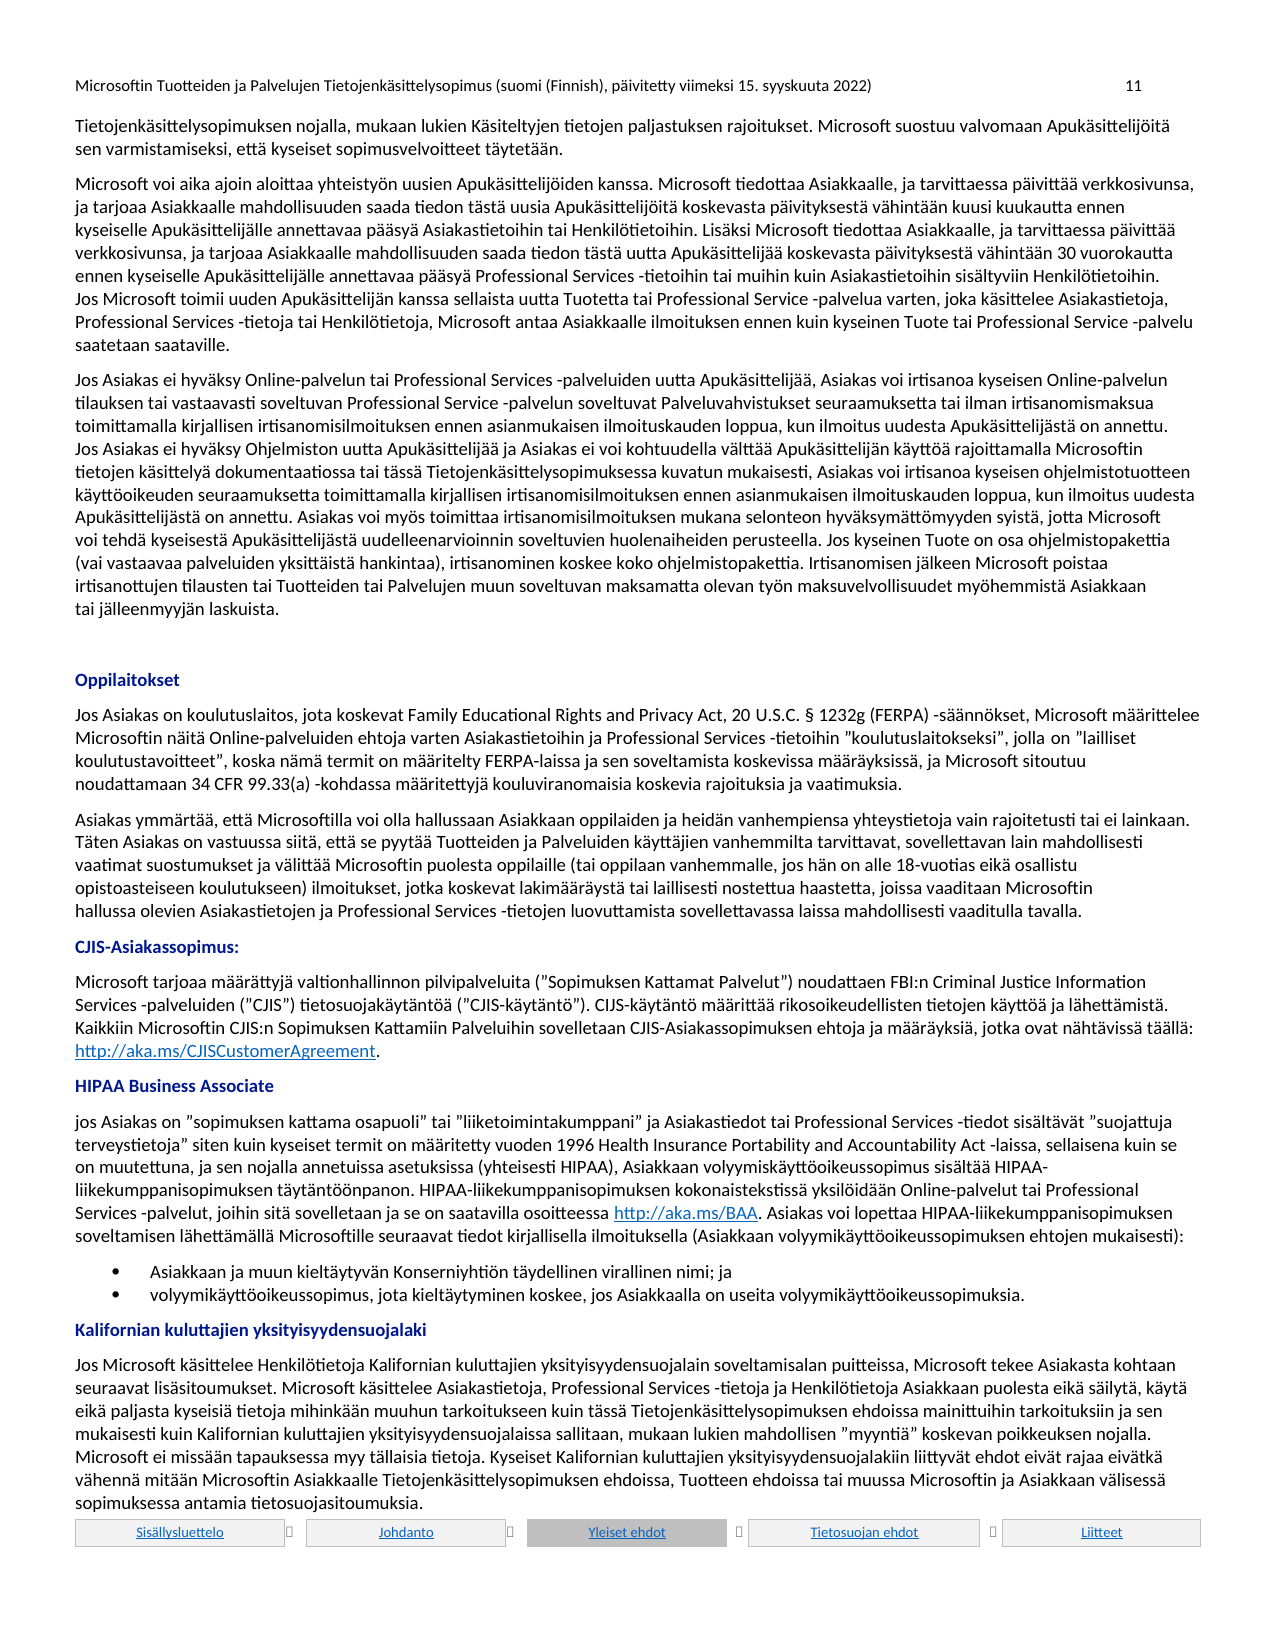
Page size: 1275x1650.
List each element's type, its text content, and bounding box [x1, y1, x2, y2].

list volyymikäyttöoikeussopimus, jota kieltäytyminen koskee, jos Asiakkaalla on useita volyymikäyttöoikeussopimuksia. [112, 1283, 1200, 1306]
list Microsoft voi aika ajoin aloittaa yhteistyön uusien Apukäsittelijöiden kanssa. Microsoft tiedottaa Asiakkaalle, ja tarvittaessa päivittää verkkosivunsa, ja tarjoaa Asiakkaalle mahdollisuuden saada tiedon tästä uusia Apukäsittelijöitä koskevasta päivityksestä vähintään kuusi kuukautta ennen kyseiselle Apukäsittelijälle annettavaa pääsyä Asiakastietoihin tai Henkilötietoihin. Lisäksi Microsoft tiedottaa Asiakkaalle, ja tarvittaessa päivittää verkkosivunsa, ja tarjoaa Asiakkaalle mahdollisuuden saada tiedon tästä uutta Apukäsittelijää koskevasta päivityksestä vähintään 30 vuorokautta ennen kyseiselle Apukäsittelijälle annettavaa pääsyä Professional Services -tietoihin tai muihin kuin Asiakastietoihin sisältyviin Henkilötietoihin. Jos Microsoft toimii uuden Apukäsittelijän kanssa sellaista uutta Tuotetta tai Professional Service -palvelua varten, joka käsittelee Asiakastietoja, Professional Services -tietoja tai Henkilötietoja, Microsoft antaa Asiakkaalle ilmoituksen ennen kuin kyseinen Tuote tai Professional Service -palvelu saatetaan saataville. [75, 172, 1200, 356]
list Microsoft tarjoaa määrättyjä valtionhallinnon pilvipalveluita (”Sopimuksen Kattamat Palvelut”) noudattaen FBI:n Criminal Justice Information Services -palveluiden (”CJIS”) tietosuojakäytäntöä (”CJIS-käytäntö”). CIJS-käytäntö määrittää rikosoikeudellisten tietojen käyttöä ja lähettämistä. Kaikkiin Microsoftin CJIS:n Sopimuksen Kattamiin Palveluihin sovelletaan CJIS-Asiakassopimuksen ehtoja ja määräyksiä, jotka ovat nähtävissä täällä: http://aka.ms/CJISCustomerAgreement. [75, 970, 1200, 1062]
subtitle Kalifornian kuluttajien yksityisyydensuojalaki [75, 1318, 1200, 1341]
list Jos Asiakas on koulutuslaitos, jota koskevat Family Educational Rights and Privacy Act, 20 U.S.C. § 1232g (FERPA) -säännökset, Microsoft määrittelee Microsoftin näitä Online-palveluiden ehtoja varten Asiakastietoihin ja Professional Services -tietoihin ”koulutuslaitokseksi”, jolla on ”lailliset koulutustavoitteet”, koska nämä termit on määritelty FERPA-laissa ja sen soveltamista koskevissa määräyksissä, ja Microsoft sitoutuu noudattamaan 34 CFR 99.33(a) -kohdassa määritettyjä kouluviranomaisia koskevia rajoituksia ja vaatimuksia. [75, 704, 1200, 795]
list Jos Asiakas ei hyväksy Online-palvelun tai Professional Services -palveluiden uutta Apukäsittelijää, Asiakas voi irtisanoa kyseisen Online-palvelun tilauksen tai vastaavasti soveltuvan Professional Service -palvelun soveltuvat Palveluvahvistukset seuraamuksetta tai ilman irtisanomismaksua toimittamalla kirjallisen irtisanomisilmoituksen ennen asianmukaisen ilmoituskauden loppua, kun ilmoitus uudesta Apukäsittelijästä on annettu. Jos Asiakas ei hyväksy Ohjelmiston uutta Apukäsittelijää ja Asiakas ei voi kohtuudella välttää Apukäsittelijän käyttöä rajoittamalla Microsoftin tietojen käsittelyä dokumentaatiossa tai tässä Tietojenkäsittelysopimuksessa kuvatun mukaisesti, Asiakas voi irtisanoa kyseisen ohjelmistotuotteen käyttöoikeuden seuraamuksetta toimittamalla kirjallisen irtisanomisilmoituksen ennen asianmukaisen ilmoituskauden loppua, kun ilmoitus uudesta Apukäsittelijästä on annettu. Asiakas voi myös toimittaa irtisanomisilmoituksen mukana selonteon hyväksymättömyyden syistä, jotta Microsoft voi tehdä kyseisestä Apukäsittelijästä uudelleenarvioinnin soveltuvien huolenaiheiden perusteella. Jos kyseinen Tuote on osa ohjelmistopakettia (vai vastaavaa palveluiden yksittäistä hankintaa), irtisanominen koskee koko ohjelmistopakettia. Irtisanomisen jälkeen Microsoft poistaa irtisanottujen tilausten tai Tuotteiden tai Palvelujen muun soveltuvan maksamatta olevan työn maksuvelvollisuudet myöhemmistä Asiakkaan tai jälleenmyyjän laskuista. [75, 368, 1200, 620]
list Jos Microsoft käsittelee Henkilötietoja Kalifornian kuluttajien yksityisyydensuojalain soveltamisalan puitteissa, Microsoft tekee Asiakasta kohtaan seuraavat lisäsitoumukset. Microsoft käsittelee Asiakastietoja, Professional Services -tietoja ja Henkilötietoja Asiakkaan puolesta eikä säilytä, käytä eikä paljasta kyseisiä tietoja mihinkään muuhun tarkoitukseen kuin tässä Tietojenkäsittelysopimuksen ehdoissa mainittuihin tarkoituksiin ja sen mukaisesti kuin Kalifornian kuluttajien yksityisyydensuojalaissa sallitaan, mukaan lukien mahdollisen ”myyntiä” koskevan poikkeuksen nojalla. Microsoft ei missään tapauksessa myy tällaisia tietoja. Kyseiset Kalifornian kuluttajien yksityisyydensuojalakiin liittyvät ehdot eivät rajaa eivätkä vähennä mitään Microsoftin Asiakkaalle Tietojenkäsittelysopimuksen ehdoissa, Tuotteen ehdoissa tai muussa Microsoftin ja Asiakkaan välisessä sopimuksessa antamia tietosuojasitoumuksia. [75, 1354, 1200, 1514]
subtitle HIPAA Business Associate [75, 1074, 1200, 1097]
subtitle CJIS-Asiakassopimus: [75, 935, 1200, 958]
list Asiakas ymmärtää, että Microsoftilla voi olla hallussaan Asiakkaan oppilaiden ja heidän vanhempiensa yhteystietoja vain rajoitetusti tai ei lainkaan. Täten Asiakas on vastuussa siitä, että se pyytää Tuotteiden ja Palveluiden käyttäjien vanhemmilta tarvittavat, sovellettavan lain mahdollisesti vaatimat suostumukset ja välittää Microsoftin puolesta oppilaille (tai oppilaan vanhemmalle, jos hän on alle 18-vuotias eikä osallistu opistoasteiseen koulutukseen) ilmoitukset, jotka koskevat lakimääräystä tai laillisesti nostettua haastetta, joissa vaaditaan Microsoftin hallussa olevien Asiakastietojen ja Professional Services -tietojen luovuttamista sovellettavassa laissa mahdollisesti vaaditulla tavalla. [75, 808, 1200, 922]
list Asiakkaan ja muun kieltäytyvän Konserniyhtiön täydellinen virallinen nimi; ja [112, 1260, 1200, 1283]
list jos Asiakas on ”sopimuksen kattama osapuoli” tai ”liiketoimintakumppani” ja Asiakastiedot tai Professional Services -tiedot sisältävät ”suojattuja terveystietoja” siten kuin kyseiset termit on määritetty vuoden 1996 Health Insurance Portability and Accountability Act -laissa, sellaisena kuin se on muutettuna, ja sen nojalla annetuissa asetuksissa (yhteisesti HIPAA), Asiakkaan volyymiskäyttöoikeussopimus sisältää HIPAA-liikekumppanisopimuksen täytäntöönpanon. HIPAA-liikekumppanisopimuksen kokonaistekstissä yksilöidään Online-palvelut tai Professional Services -palvelut, joihin sitä sovelletaan ja se on saatavilla osoitteessa http://aka.ms/BAA. Asiakas voi lopettaa HIPAA-liikekumppanisopimuksen soveltamisen lähettämällä Microsoftille seuraavat tiedot kirjallisella ilmoituksella (Asiakkaan volyymikäyttöoikeussopimuksen ehtojen mukaisesti): [75, 1110, 1200, 1247]
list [75, 114, 1200, 160]
subtitle Oppilaitokset [75, 668, 1200, 691]
